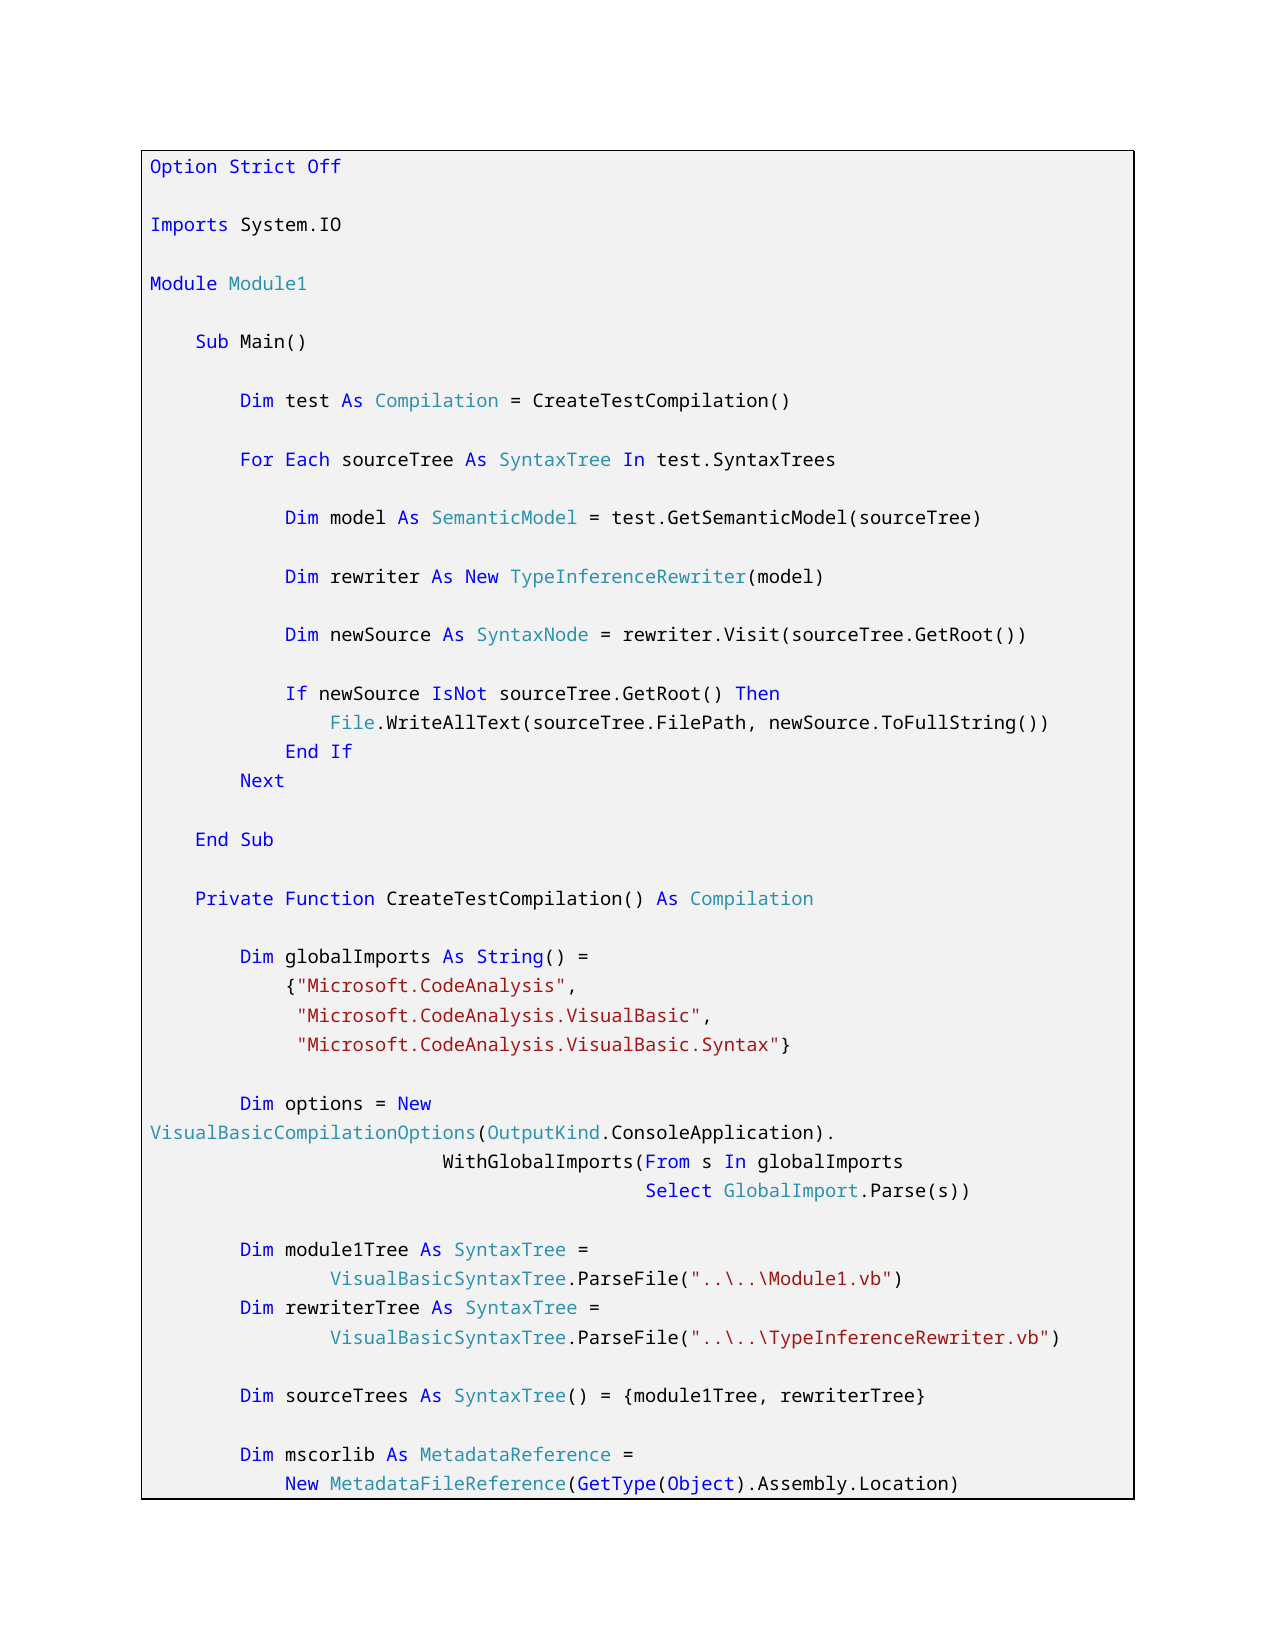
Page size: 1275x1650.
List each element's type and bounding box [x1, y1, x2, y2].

text [142, 151, 1133, 1498]
